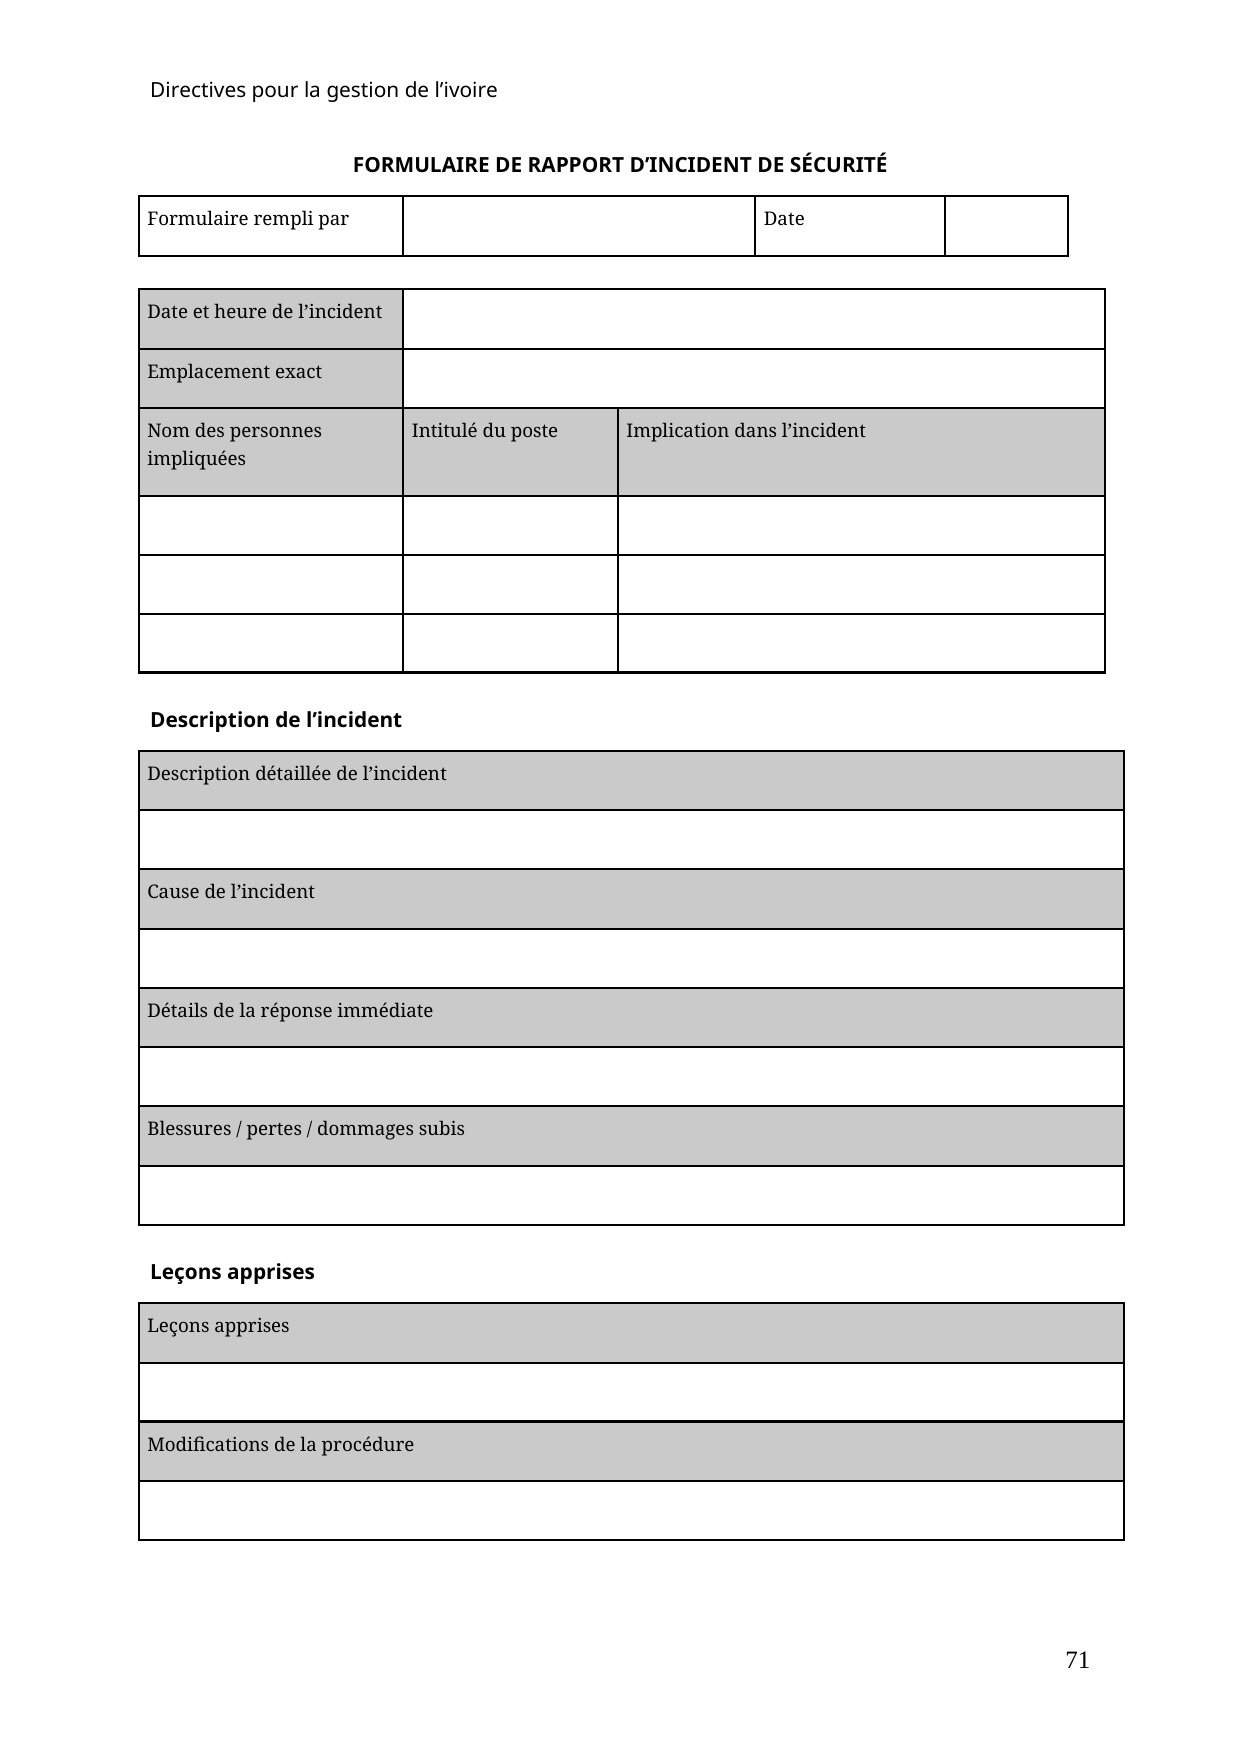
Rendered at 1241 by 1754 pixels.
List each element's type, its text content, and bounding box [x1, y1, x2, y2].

table_header Leçons apprises [140, 1304, 1123, 1362]
table_cell [140, 615, 402, 671]
table_cell Emplacement exact [140, 350, 402, 407]
table_cell [619, 497, 1104, 554]
table_cell [404, 497, 617, 554]
table_cell [140, 1482, 1123, 1539]
table_cell [140, 930, 1123, 987]
table_header [404, 290, 1104, 348]
table_cell [140, 1048, 1123, 1105]
table_cell Blessures / pertes / dommages subis [140, 1107, 1123, 1165]
table_header Date et heure de l’incident [140, 290, 402, 348]
text FORMULAIRE DE RAPPORT D’INCIDENT DE SÉCURITÉ [150, 150, 1090, 178]
table_cell [619, 615, 1104, 671]
table_cell Modifications de la procédure [140, 1423, 1123, 1480]
table_cell Cause de l’incident [140, 870, 1123, 928]
table_cell Intitulé du poste [404, 409, 617, 495]
table_header Date [756, 197, 944, 255]
table_cell [619, 556, 1104, 612]
table_header [946, 197, 1067, 255]
text Description de l’incident [150, 705, 1090, 733]
table_cell [404, 615, 617, 671]
text Leçons apprises [150, 1257, 1090, 1285]
table_header Formulaire rempli par [140, 197, 402, 255]
table_cell [140, 1167, 1123, 1223]
table_cell [404, 556, 617, 612]
table_cell Détails de la réponse immédiate [140, 989, 1123, 1046]
table_cell Implication dans l’incident [619, 409, 1104, 495]
table_cell [140, 1364, 1123, 1420]
table_cell Nom des personnes impliquées [140, 409, 402, 495]
table_header Description détaillée de l’incident [140, 752, 1123, 809]
table_cell [140, 556, 402, 612]
table_cell [404, 350, 1104, 407]
table_header [404, 197, 754, 255]
table_cell [140, 497, 402, 554]
table_cell [140, 811, 1123, 868]
